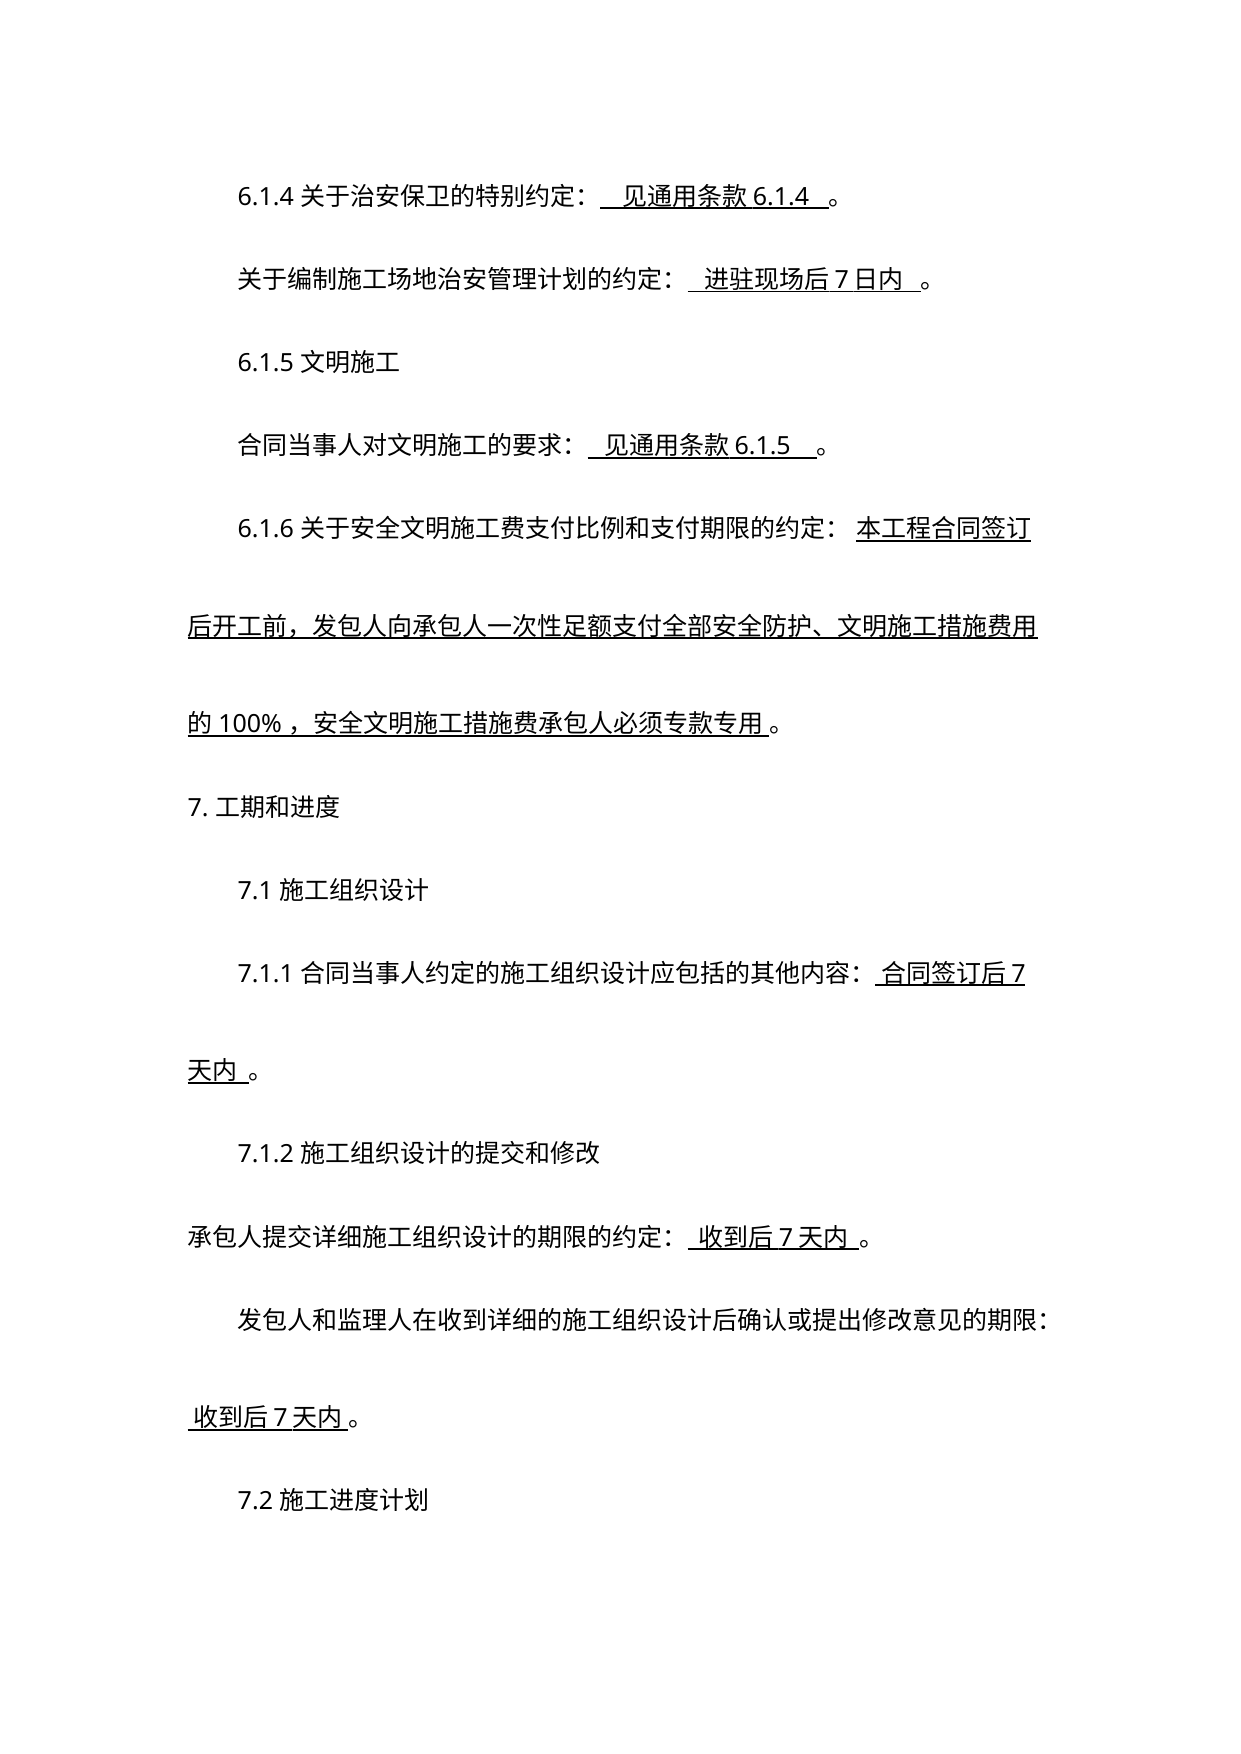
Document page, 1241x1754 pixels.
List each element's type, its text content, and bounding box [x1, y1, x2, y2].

text 合同当事人对文明施工的要求： 见通用条款6.1.5 。 [187, 411, 1053, 476]
text 7. 工期和进度 [187, 773, 1053, 838]
text 7.1 施工组织设计 [187, 856, 1053, 921]
text 7.1.2 施工组织设计的提交和修改 [187, 1119, 1053, 1184]
text 关于编制施工场地治安管理计划的约定： 进驻现场后7日内 。 [187, 245, 1053, 310]
text 7.1.1 合同当事人约定的施工组织设计应包括的其他内容： 合同签订后7天内 。 [187, 939, 1053, 1101]
text 6.1.4 关于治安保卫的特别约定： 见通用条款6.1.4 。 [187, 162, 1053, 227]
text 7.2 施工进度计划 [187, 1466, 1053, 1531]
text 承包人提交详细施工组织设计的期限的约定： 收到后7天内 。 [187, 1203, 1053, 1268]
text 发包人和监理人在收到详细的施工组织设计后确认或提出修改意见的期限： 收到后7天内 。 [187, 1286, 1053, 1448]
text 6.1.5 文明施工 [187, 328, 1053, 393]
text 6.1.6 关于安全文明施工费支付比例和支付期限的约定： 本工程合同签订后开工前，发包人向承包人一次性足额支付全部安全防护、文明施工措施费用的 100% ，安全文明施工措施费承包人必须专款专用 。 [187, 494, 1053, 754]
